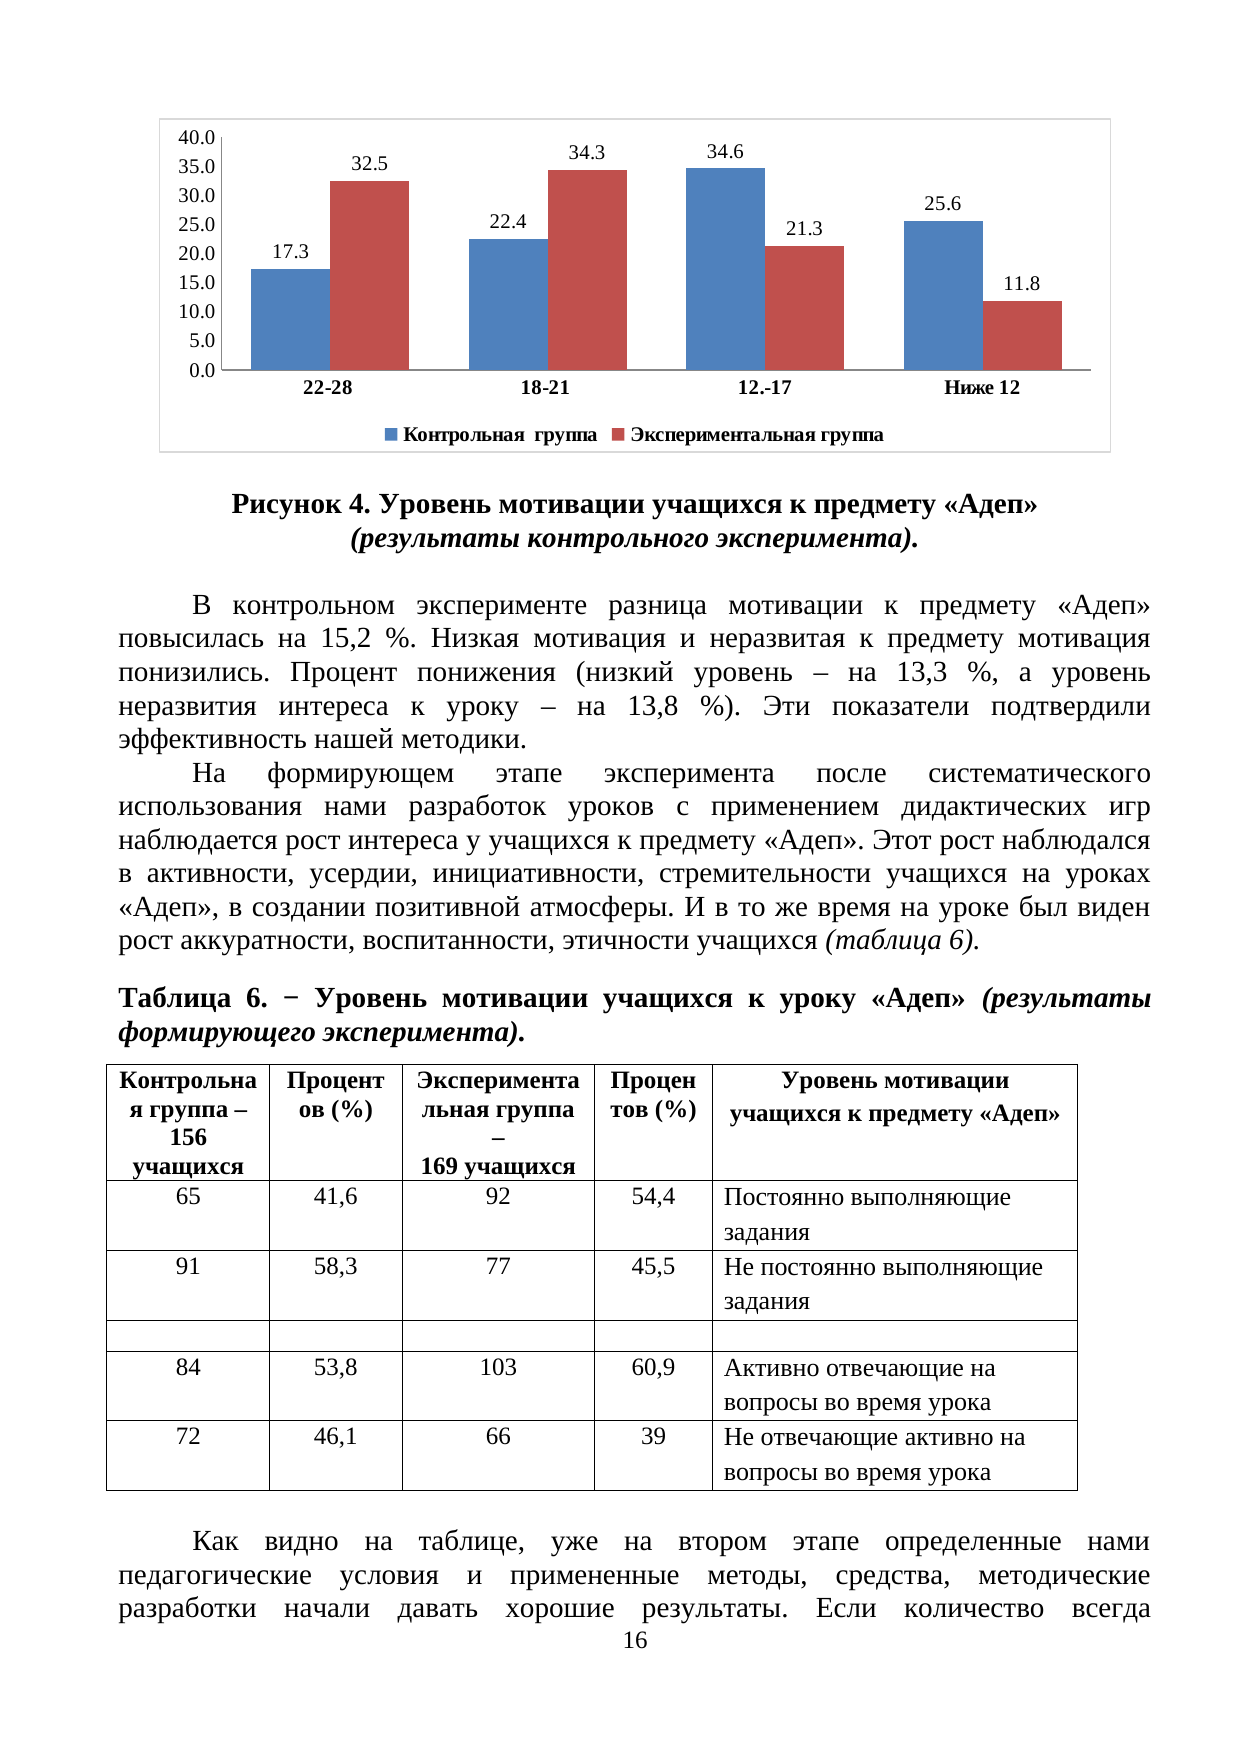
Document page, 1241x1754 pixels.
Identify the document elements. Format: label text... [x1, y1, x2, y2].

table_header Контрольная группа – 156 учащихся [107, 1065, 269, 1180]
table_cell 60,9 [595, 1352, 712, 1420]
table_cell [270, 1321, 402, 1351]
table_cell 46,1 [270, 1421, 402, 1490]
table_cell [403, 1321, 594, 1351]
table_cell 92 [403, 1181, 594, 1250]
table_cell [713, 1321, 1077, 1351]
table_cell [595, 1321, 712, 1351]
table_cell Активно отвечающие на вопросы во время урока [713, 1352, 1077, 1420]
table_cell 54,4 [595, 1181, 712, 1250]
table_header Процентов (%) [595, 1065, 712, 1180]
table_cell 77 [403, 1251, 594, 1319]
table_header Экспериментальная группа – 169 учащихся [403, 1065, 594, 1180]
table_cell 84 [107, 1352, 269, 1420]
text (результаты контрольного эксперимента). [118, 520, 1152, 553]
table_cell 66 [403, 1421, 594, 1490]
table_cell Не постоянно выполняющие задания [713, 1251, 1077, 1319]
text На формирующем этапе эксперимента после систематического использования нами разработок уроков с применением дидактических игр наблюдается рост интереса у учащихся к предмету «Адеп». Этот рост наблюдался в активности, усердии, инициативности, стремительности учащихся на уроках «Адеп», в создании позитивной атмосферы. И в то же время на уроке был виден рост аккуратности, воспитанности, этичности учащихся (таблица 6). [118, 755, 1152, 956]
table_cell 65 [107, 1181, 269, 1250]
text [118, 1523, 1152, 1624]
table_cell 91 [107, 1251, 269, 1319]
table_header Процентов (%) [270, 1065, 402, 1180]
table_cell 53,8 [270, 1352, 402, 1420]
table_cell [107, 1321, 269, 1351]
table_cell 45,5 [595, 1251, 712, 1319]
table_cell 72 [107, 1421, 269, 1490]
text В контрольном эксперименте разница мотивации к предмету «Адеп» повысилась на 15,2 %. Низкая мотивация и неразвитая к предмету мотивация понизились. Процент понижения (низкий уровень – на 13,3 %, а уровень неразвития интереса к уроку – на 13,8 %). Эти показатели подтвердили эффективность нашей методики. [118, 587, 1152, 755]
text Таблица 6. − Уровень мотивации учащихся к уроку «Адеп» (результаты формирующего эксперимента). [118, 980, 1152, 1047]
table_cell 39 [595, 1421, 712, 1490]
table_cell Постоянно выполняющие задания [713, 1181, 1077, 1250]
table_cell 41,6 [270, 1181, 402, 1250]
table_cell Не отвечающие активно на вопросы во время урока [713, 1421, 1077, 1490]
table_header Уровень мотивации учащихся к предмету «Адеп» [713, 1065, 1077, 1180]
text Рисунок 4. Уровень мотивации учащихся к предмету «Адеп» [118, 486, 1152, 520]
table_cell 103 [403, 1352, 594, 1420]
table_cell 58,3 [270, 1251, 402, 1319]
